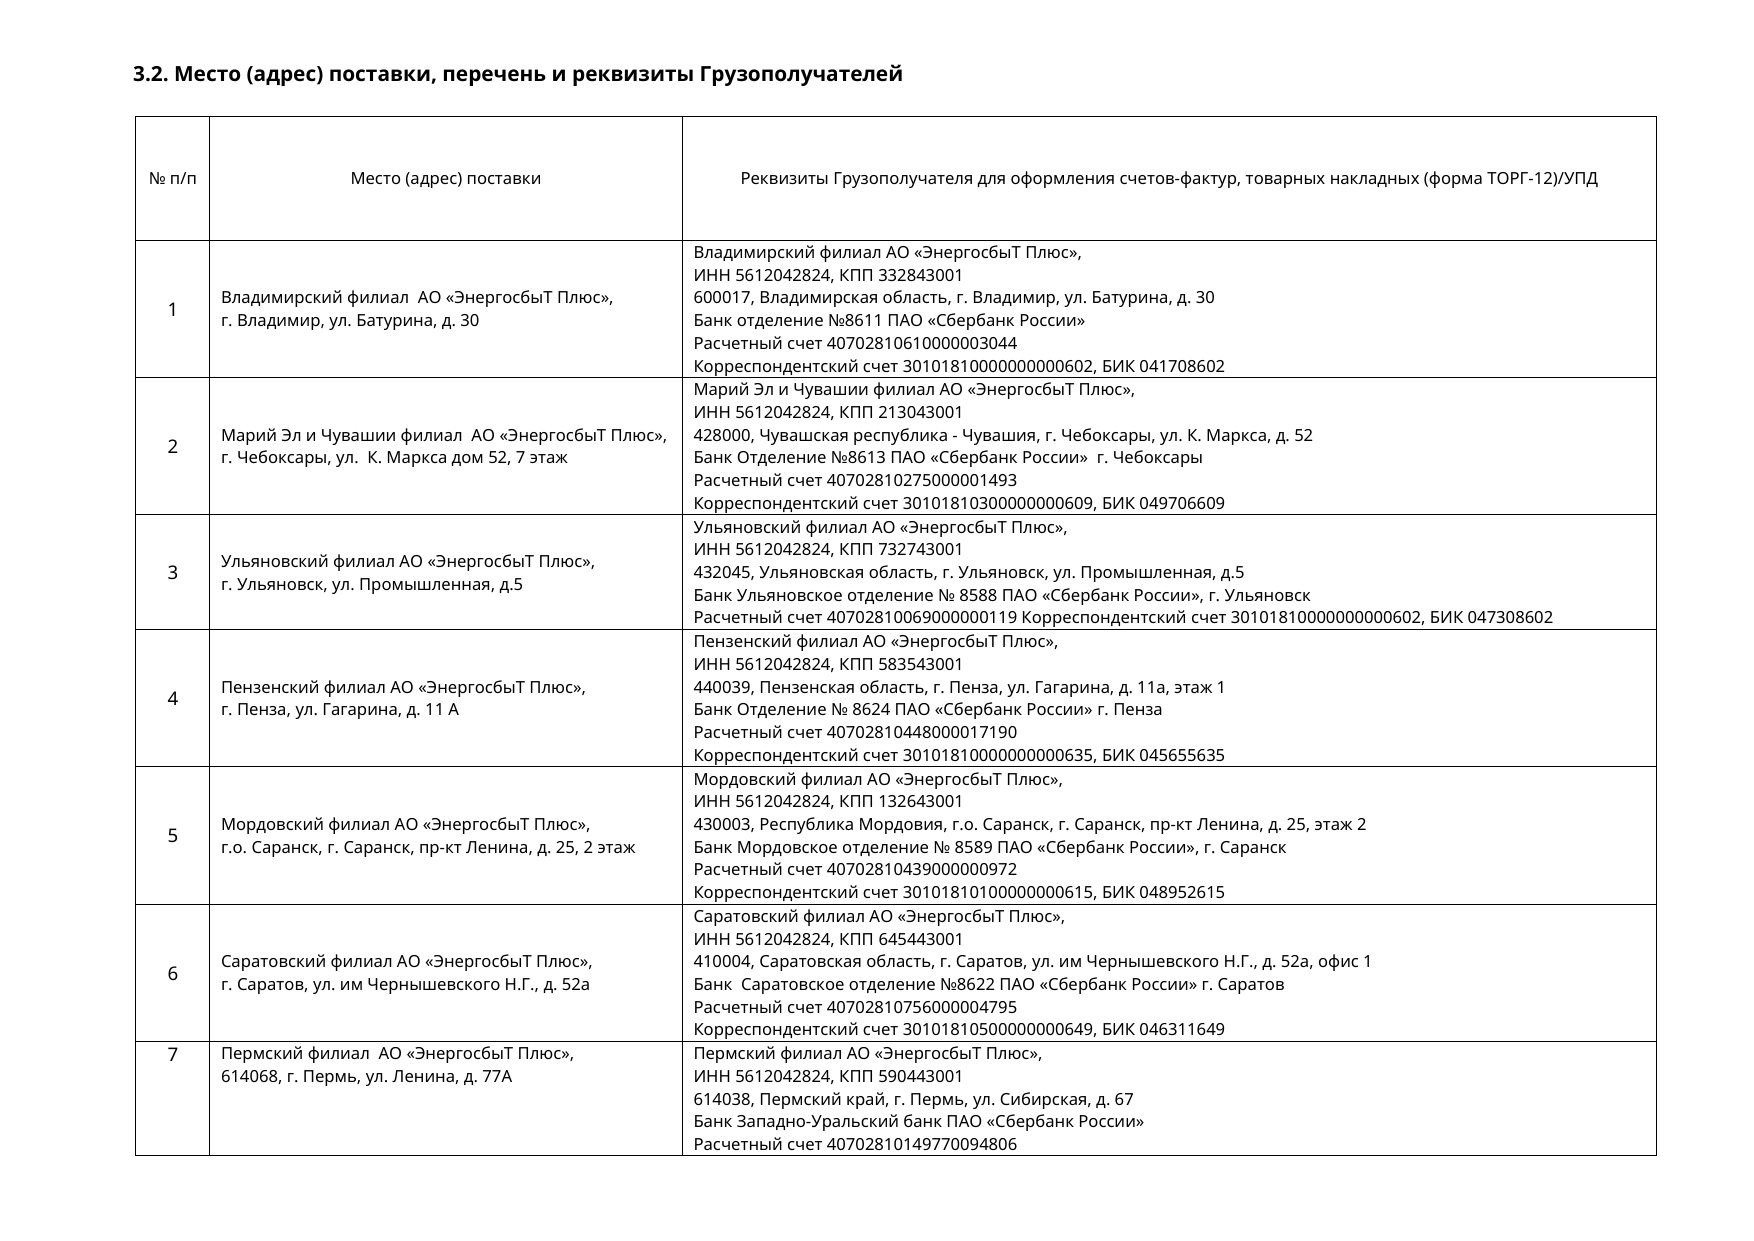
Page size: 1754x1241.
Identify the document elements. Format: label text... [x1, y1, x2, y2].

table_cell Мордовский филиал АО «ЭнергосбыТ Плюс», ИНН 5612042824, КПП 132643001 430003, Республика Мордовия, г.о. Саранск, г. Саранск, пр-кт Ленина, д. 25, этаж 2 Банк Мордовское отделение № 8589 ПАО «Сбербанк России», г. Саранск Расчетный счет 40702810439000000972 Корреспондентский счет 30101810100000000615, БИК 048952615 [683, 767, 1656, 903]
table_cell 7 [136, 1042, 209, 1155]
table_cell 3 [136, 515, 209, 629]
table_cell Пензенский филиал АО «ЭнергосбыТ Плюс», ИНН 5612042824, КПП 583543001 440039, Пензенская область, г. Пенза, ул. Гагарина, д. 11а, этаж 1 Банк Отделение № 8624 ПАО «Сбербанк России» г. Пенза Расчетный счет 40702810448000017190 Корреспондентский счет 30101810000000000635, БИК 045655635 [683, 630, 1656, 766]
table_header Место (адрес) поставки [210, 117, 682, 240]
table_cell 6 [136, 905, 209, 1041]
text 3.2. Место (адрес) поставки, перечень и реквизиты Грузополучателей [59, 59, 1683, 87]
table_cell 2 [136, 378, 209, 514]
table_cell Марий Эл и Чувашии филиал АО «ЭнергосбыТ Плюс», ИНН 5612042824, КПП 213043001 428000, Чувашская республика - Чувашия, г. Чебоксары, ул. К. Маркса, д. 52 Банк Отделение №8613 ПАО «Сбербанк России» г. Чебоксары Расчетный счет 40702810275000001493 Корреспондентский счет 30101810300000000609, БИК 049706609 [683, 378, 1656, 514]
table_cell Мордовский филиал АО «ЭнергосбыТ Плюс», г.о. Саранск, г. Саранск, пр-кт Ленина, д. 25, 2 этаж [210, 767, 682, 903]
table_header № п/п [136, 117, 209, 240]
table_cell 5 [136, 767, 209, 903]
table_cell Пензенский филиал АО «ЭнергосбыТ Плюс», г. Пенза, ул. Гагарина, д. 11 А [210, 630, 682, 766]
table_cell Владимирский филиал АО «ЭнергосбыТ Плюс», г. Владимир, ул. Батурина, д. 30 [210, 241, 682, 377]
table_cell 4 [136, 630, 209, 766]
table_cell Саратовский филиал АО «ЭнергосбыТ Плюс», ИНН 5612042824, КПП 645443001 410004, Саратовская область, г. Саратов, ул. им Чернышевского Н.Г., д. 52а, офис 1 Банк Саратовское отделение №8622 ПАО «Сбербанк России» г. Саратов Расчетный счет 40702810756000004795 Корреспондентский счет 30101810500000000649, БИК 046311649 [683, 905, 1656, 1041]
table_header Реквизиты Грузополучателя для оформления счетов-фактур, товарных накладных (форма ТОРГ-12)/УПД [683, 117, 1656, 240]
table_cell Ульяновский филиал АО «ЭнергосбыТ Плюс», ИНН 5612042824, КПП 732743001 432045, Ульяновская область, г. Ульяновск, ул. Промышленная, д.5 Банк Ульяновское отделение № 8588 ПАО «Сбербанк России», г. Ульяновск Расчетный счет 40702810069000000119 Корреспондентский счет 30101810000000000602, БИК 047308602 [683, 515, 1656, 629]
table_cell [210, 1042, 682, 1155]
table_cell Владимирский филиал АО «ЭнергосбыТ Плюс», ИНН 5612042824, КПП 332843001 600017, Владимирская область, г. Владимир, ул. Батурина, д. 30 Банк отделение №8611 ПАО «Сбербанк России» Расчетный счет 40702810610000003044 Корреспондентский счет 30101810000000000602, БИК 041708602 [683, 241, 1656, 377]
table_cell Саратовский филиал АО «ЭнергосбыТ Плюс», г. Саратов, ул. им Чернышевского Н.Г., д. 52а [210, 905, 682, 1041]
table_cell 1 [136, 241, 209, 377]
table_cell Марий Эл и Чувашии филиал АО «ЭнергосбыТ Плюс», г. Чебоксары, ул. К. Маркса дом 52, 7 этаж [210, 378, 682, 514]
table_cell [683, 1042, 1656, 1155]
table_cell Ульяновский филиал АО «ЭнергосбыТ Плюс», г. Ульяновск, ул. Промышленная, д.5 [210, 515, 682, 629]
